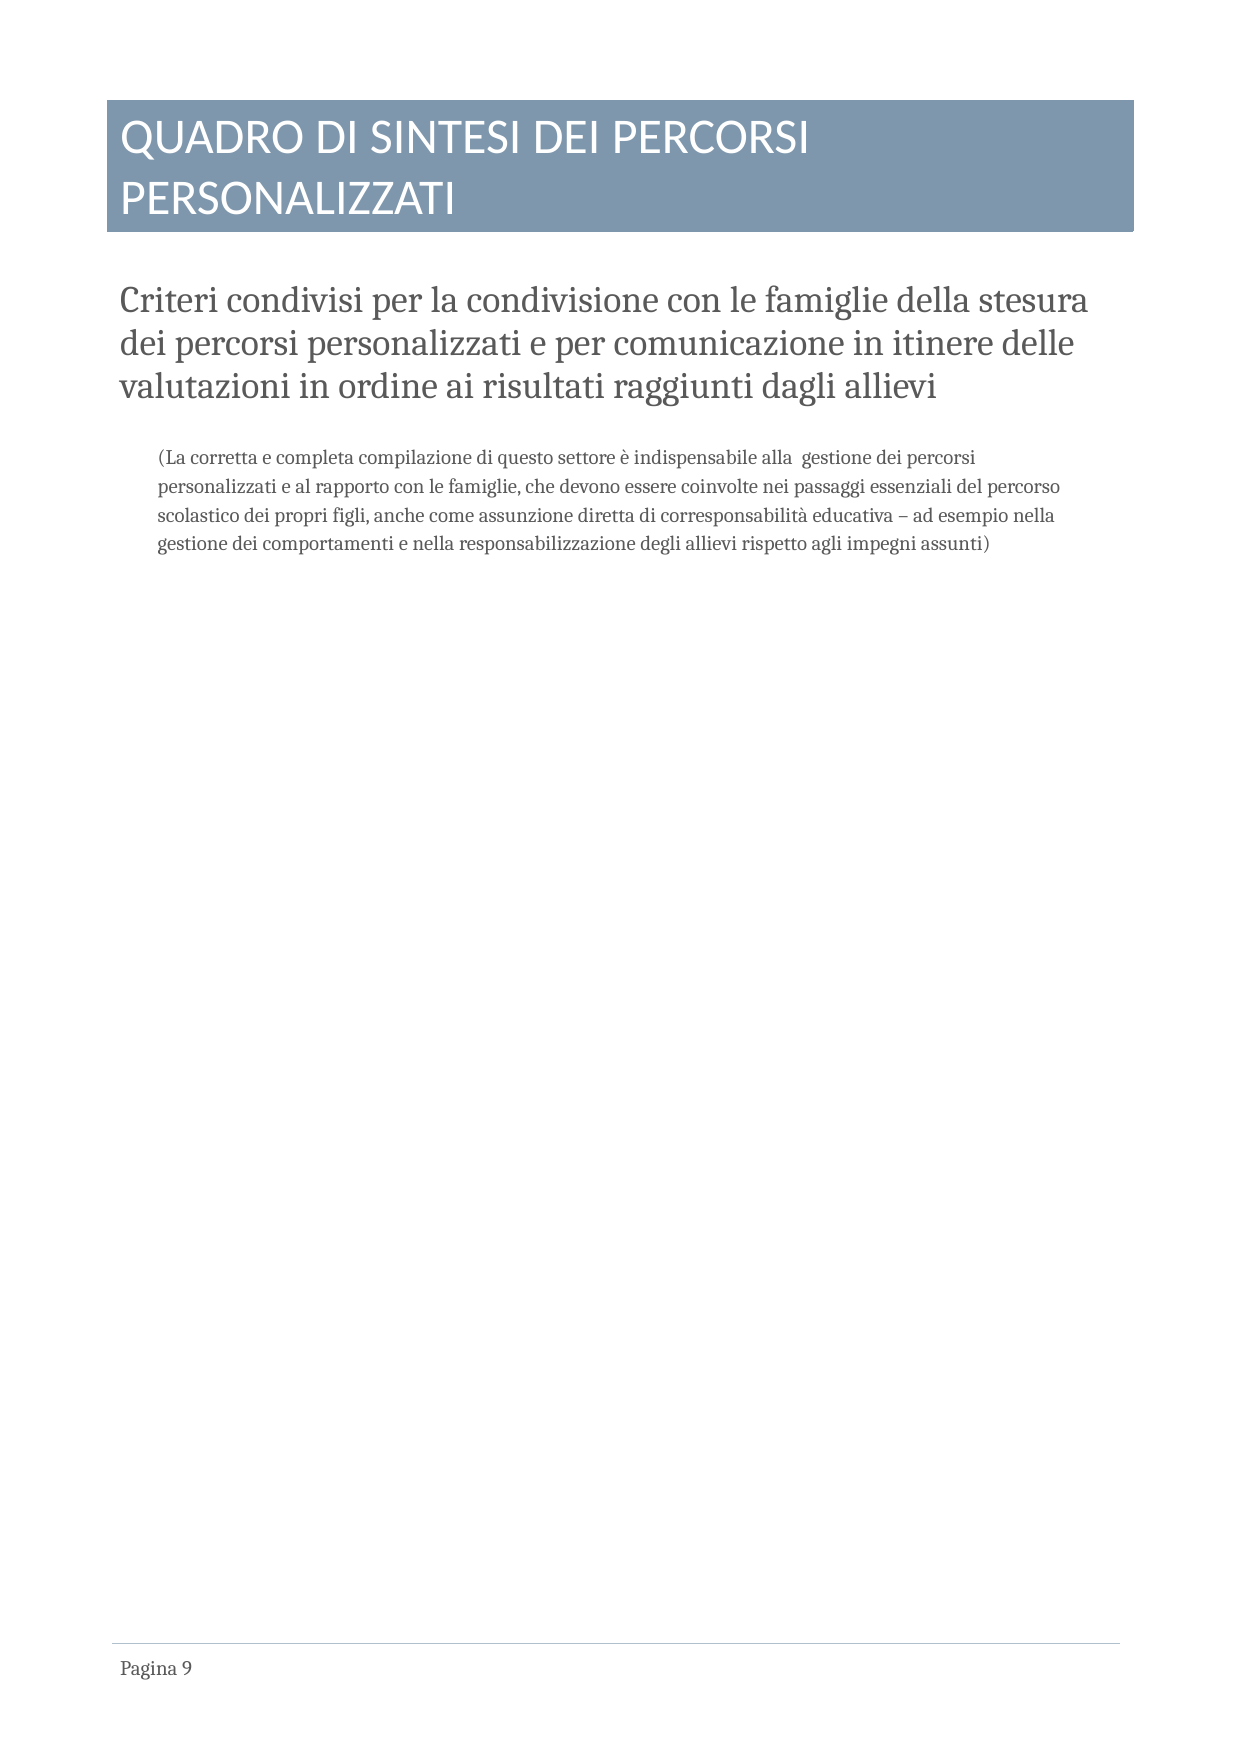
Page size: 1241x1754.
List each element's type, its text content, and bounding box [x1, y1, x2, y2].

subtitle Criteri condivisi per la condivisione con le famiglie della stesura dei percorsi personalizzati e per comunicazione in itinere delle valutazioni in ordine ai risultati raggiunti dagli allievi [120, 279, 1120, 408]
text (La corretta e completa compilazione di questo settore è indispensabile alla gestione dei percorsi personalizzati e al rapporto con le famiglie, che devono essere coinvolte nei passaggi essenziali del percorso scolastico dei propri figli, anche come assunzione diretta di corresponsabilità educativa – ad esempio nella gestione dei comportamenti e nella responsabilizzazione degli allievi rispetto agli impegni assunti) [157, 446, 1083, 556]
